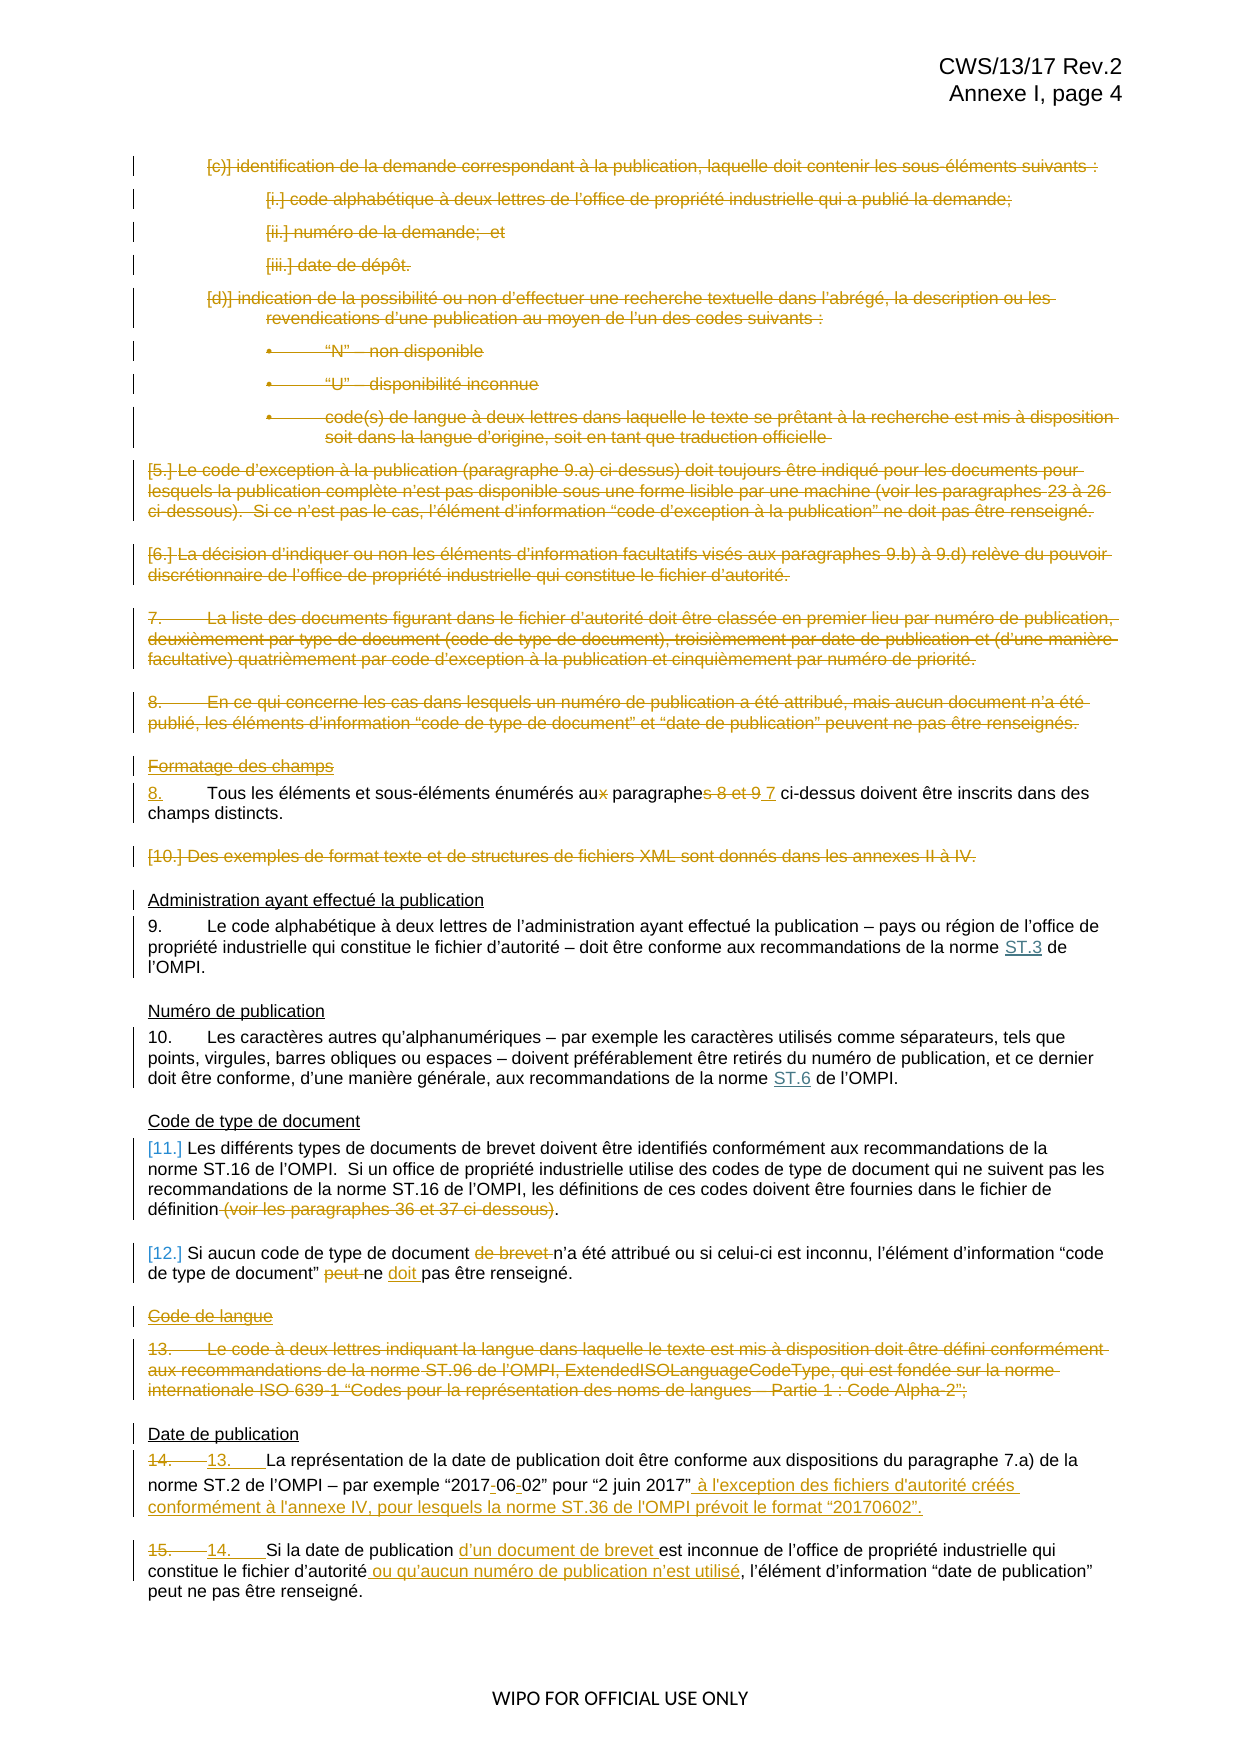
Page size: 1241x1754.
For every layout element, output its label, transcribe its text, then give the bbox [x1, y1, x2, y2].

subtitle Numéro de publication [148, 1000, 1122, 1021]
list Le code alphabétique à deux lettres de l’administration ayant effectué la publication – pays ou région de l’office de propriété industrielle qui constitue le fichier d’autorité – doit être conforme aux recommandations de la norme ST.3 de l’OMPI. [148, 916, 1122, 977]
list Les différents types de documents de brevet doivent être identifiés conformément aux recommandations de la norme ST.16 de l’OMPI. Si un office de propriété industrielle utilise des codes de type de document qui ne suivent pas les recommandations de la norme ST.16 de l’OMPI, les définitions de ces codes doivent être fournies dans le fichier de définition. [148, 1138, 1122, 1219]
list Si aucun code de type de document n’a été attribué ou si celui-ci est inconnu, l’élément d’information “code de type de document” ne pas être renseigné. [148, 1242, 1122, 1283]
list Tous les éléments et sous-éléments énumérés au paragraphe ci-dessus doivent être inscrits dans des champs distincts. [148, 782, 1122, 823]
list Les caractères autres qu’alphanumériques – par exemple les caractères utilisés comme séparateurs, tels que points, virgules, barres obliques ou espaces – doivent préférablement être retirés du numéro de publication, et ce dernier doit être conforme, d’une manière générale, aux recommandations de la norme ST.6 de l’OMPI. [148, 1027, 1122, 1088]
list Si la date de publication est inconnue de l’office de propriété industrielle qui constitue le fichier d’autorité, l’élément d’information “date de publication” peut ne pas être renseigné. [148, 1540, 1122, 1601]
list La représentation de la date de publication doit être conforme aux dispositions du paragraphe 7.a) de la norme ST.2 de l’OMPI – par exemple “20170602” pour “2 juin 2017” [148, 1450, 1122, 1517]
subtitle Administration ayant effectué la publication [148, 889, 1122, 910]
subtitle Date de publication [148, 1423, 1122, 1444]
subtitle Code de type de document [148, 1111, 1122, 1132]
